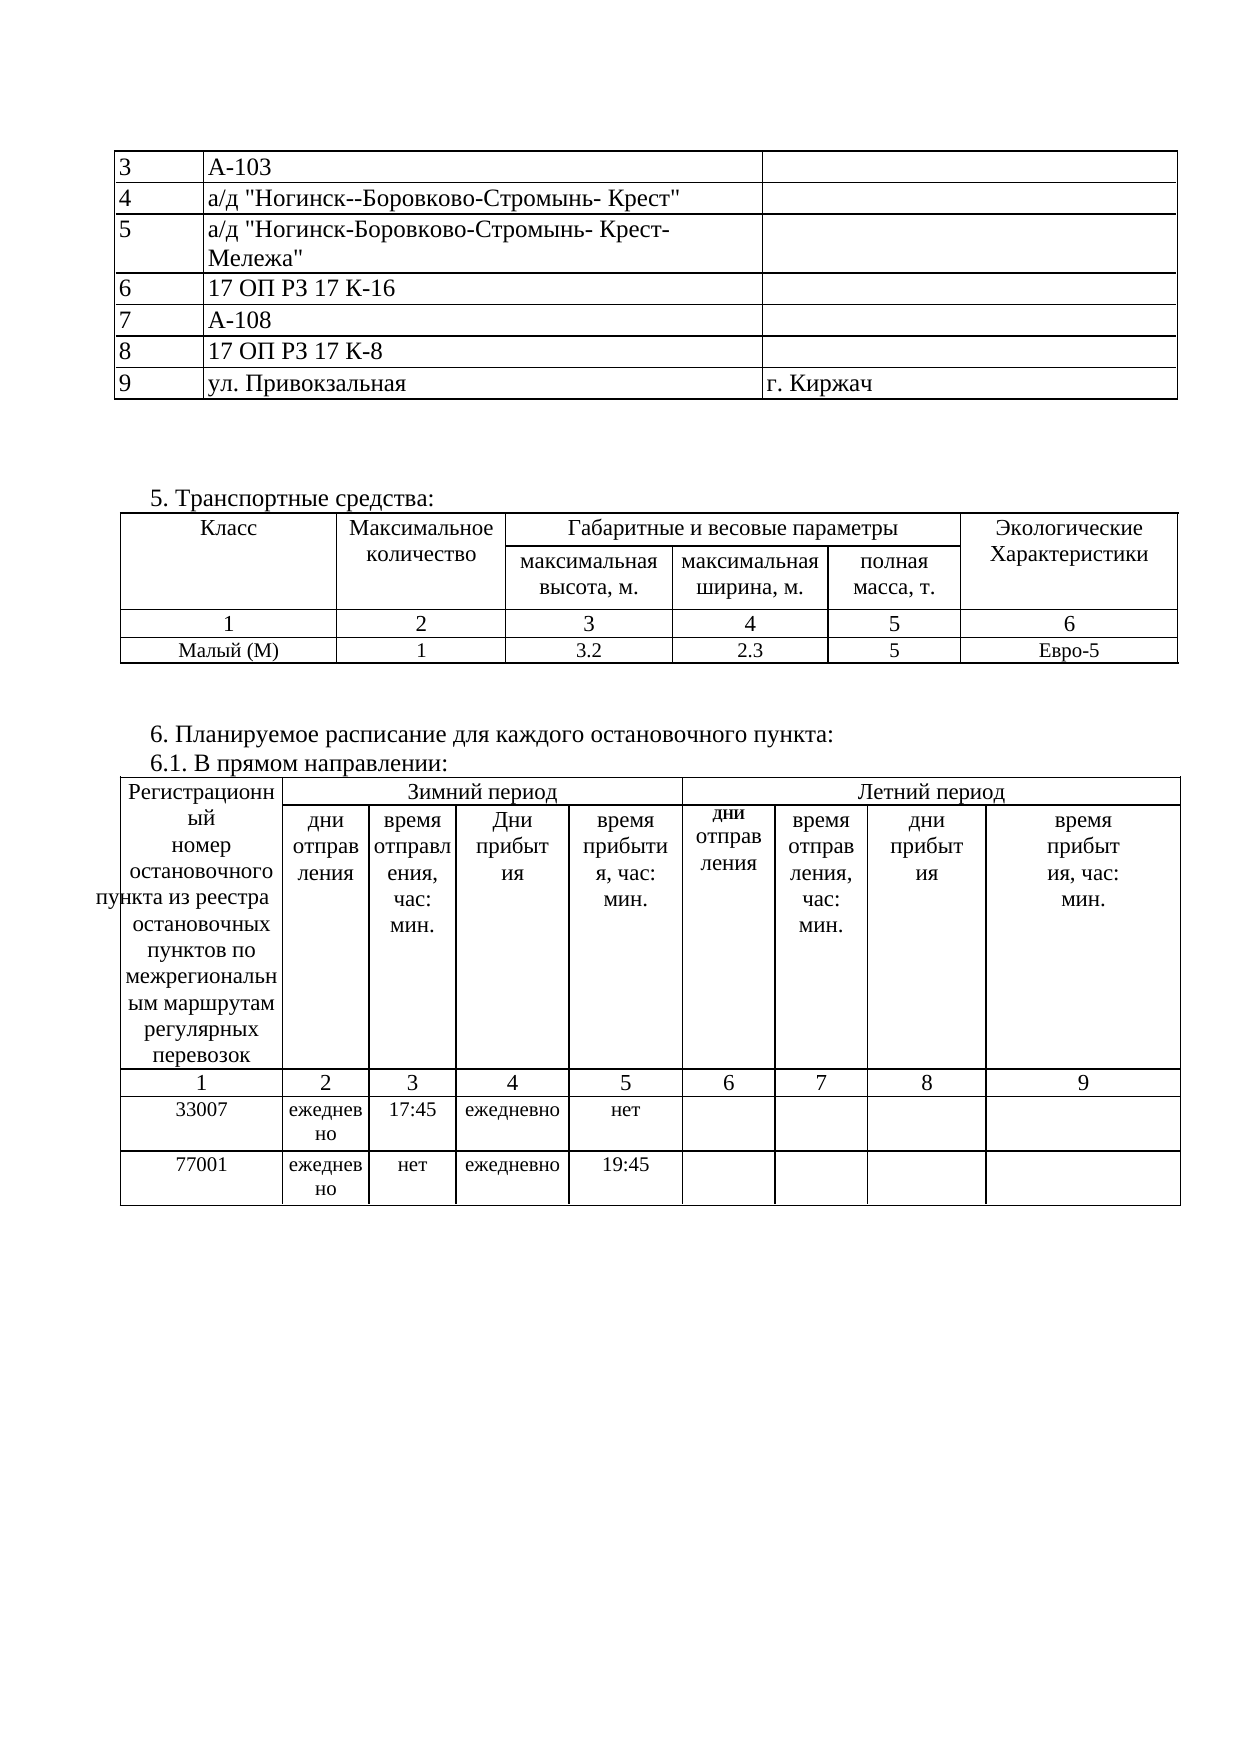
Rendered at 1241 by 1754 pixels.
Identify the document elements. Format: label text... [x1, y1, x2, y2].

table_cell 4 [673, 610, 827, 637]
table_cell [987, 1152, 1180, 1204]
table_cell А-103 [204, 152, 762, 181]
table_cell 7 [115, 305, 203, 335]
table_cell 2.3 [673, 638, 827, 662]
table_cell 9 [987, 1070, 1180, 1096]
table_header Класс [121, 514, 336, 609]
table_cell ул. Привокзальная [204, 368, 762, 398]
table_cell дни отправ ления [283, 806, 368, 1068]
table_cell 9 [115, 368, 203, 398]
table_cell 4 [457, 1070, 568, 1096]
table_cell 5 [829, 638, 960, 662]
table_cell а/д "Ногинск-Боровково-Стромынь- Крест- Мележа" [204, 215, 762, 272]
table_cell ежедневно [283, 1097, 368, 1150]
table_cell [763, 152, 1177, 181]
text 5. Транспортные средства: [150, 483, 1090, 512]
table_cell 8 [115, 336, 203, 366]
text 6.1. В прямом направлении: [150, 748, 1090, 776]
table_cell ежедневно [457, 1152, 568, 1204]
table_header Зимний период [283, 778, 682, 804]
table_cell [763, 272, 1177, 303]
table_cell [868, 1152, 985, 1204]
table_cell 19:45 [570, 1152, 682, 1204]
table_cell 7 [776, 1070, 867, 1096]
table_cell 5 [570, 1070, 682, 1096]
table_cell 1 [121, 1070, 282, 1096]
table_cell [683, 1097, 774, 1150]
table_cell 6 [115, 273, 203, 303]
table_cell 17:45 [370, 1097, 455, 1150]
table_cell 6 [961, 610, 1177, 637]
table_cell дни прибыт ия [868, 806, 985, 1068]
table_cell 6 [683, 1070, 774, 1096]
table_cell [987, 1097, 1180, 1150]
table_cell ежедневно [457, 1097, 568, 1150]
table_cell 2 [337, 610, 505, 637]
table_cell [868, 1097, 985, 1150]
table_cell г. Киржач [763, 366, 1177, 398]
table_cell ежедневно [283, 1152, 368, 1204]
text 6. Планируемое расписание для каждого остановочного пункта: [150, 719, 1090, 748]
table_cell ДНИ отправ ления [683, 806, 774, 1068]
table_header Экологические Характеристики [961, 514, 1177, 609]
table_cell 5 [115, 214, 203, 272]
table_cell 3 [370, 1070, 455, 1096]
table_cell Малый (М) [121, 638, 336, 662]
table_cell а/д "Ногинск--Боровково-Стромынь- Крест" [204, 183, 762, 213]
table_cell 4 [115, 183, 203, 213]
table_cell время прибыти я, час: мин. [570, 806, 682, 1068]
table_cell 17 ОП РЗ 17 К-8 [204, 337, 762, 366]
table_cell Евро-5 [961, 638, 1177, 662]
table_cell 33007 [121, 1097, 282, 1150]
table_cell время прибыт ия, час: мин. [987, 806, 1180, 1068]
table_cell 5 [829, 610, 960, 637]
table_cell [776, 1152, 867, 1204]
table_cell 77001 [121, 1152, 282, 1204]
table_cell максимальная ширина, м. [673, 547, 827, 609]
table_cell [776, 1097, 867, 1150]
table_cell Дни прибыт ия [457, 806, 568, 1068]
table_cell 3 [506, 610, 672, 637]
table_header Регистрационный номер остановочного пункта из реестра остановочных пунктов по межрегиональным маршрутам регулярных перевозок [121, 778, 282, 1068]
table_cell 1 [121, 610, 336, 637]
table_cell максимальная высота, м. [506, 547, 672, 609]
table_cell [763, 181, 1177, 213]
table_header Летний период [683, 778, 1180, 804]
table_cell нет [370, 1152, 455, 1204]
table_cell 1 [337, 638, 505, 662]
table_cell [763, 304, 1177, 335]
table_cell время отправ ления, час: мин. [776, 806, 867, 1068]
table_cell 3.2 [506, 638, 672, 662]
table_cell 17 ОП РЗ 17 К-16 [204, 274, 762, 303]
table_header Максимальное количество [337, 514, 505, 609]
table_cell нет [570, 1097, 682, 1150]
table_cell [763, 335, 1177, 366]
table_cell 3 [115, 152, 203, 181]
table_cell 8 [868, 1070, 985, 1096]
table_header Габаритные и весовые параметры [506, 514, 960, 545]
table_cell 2 [283, 1070, 368, 1096]
table_cell [683, 1152, 774, 1204]
table_cell [763, 213, 1177, 272]
table_cell полная масса, т. [829, 547, 960, 609]
table_cell время отправл ения, час: мин. [370, 806, 455, 1068]
table_cell А-108 [204, 305, 762, 335]
